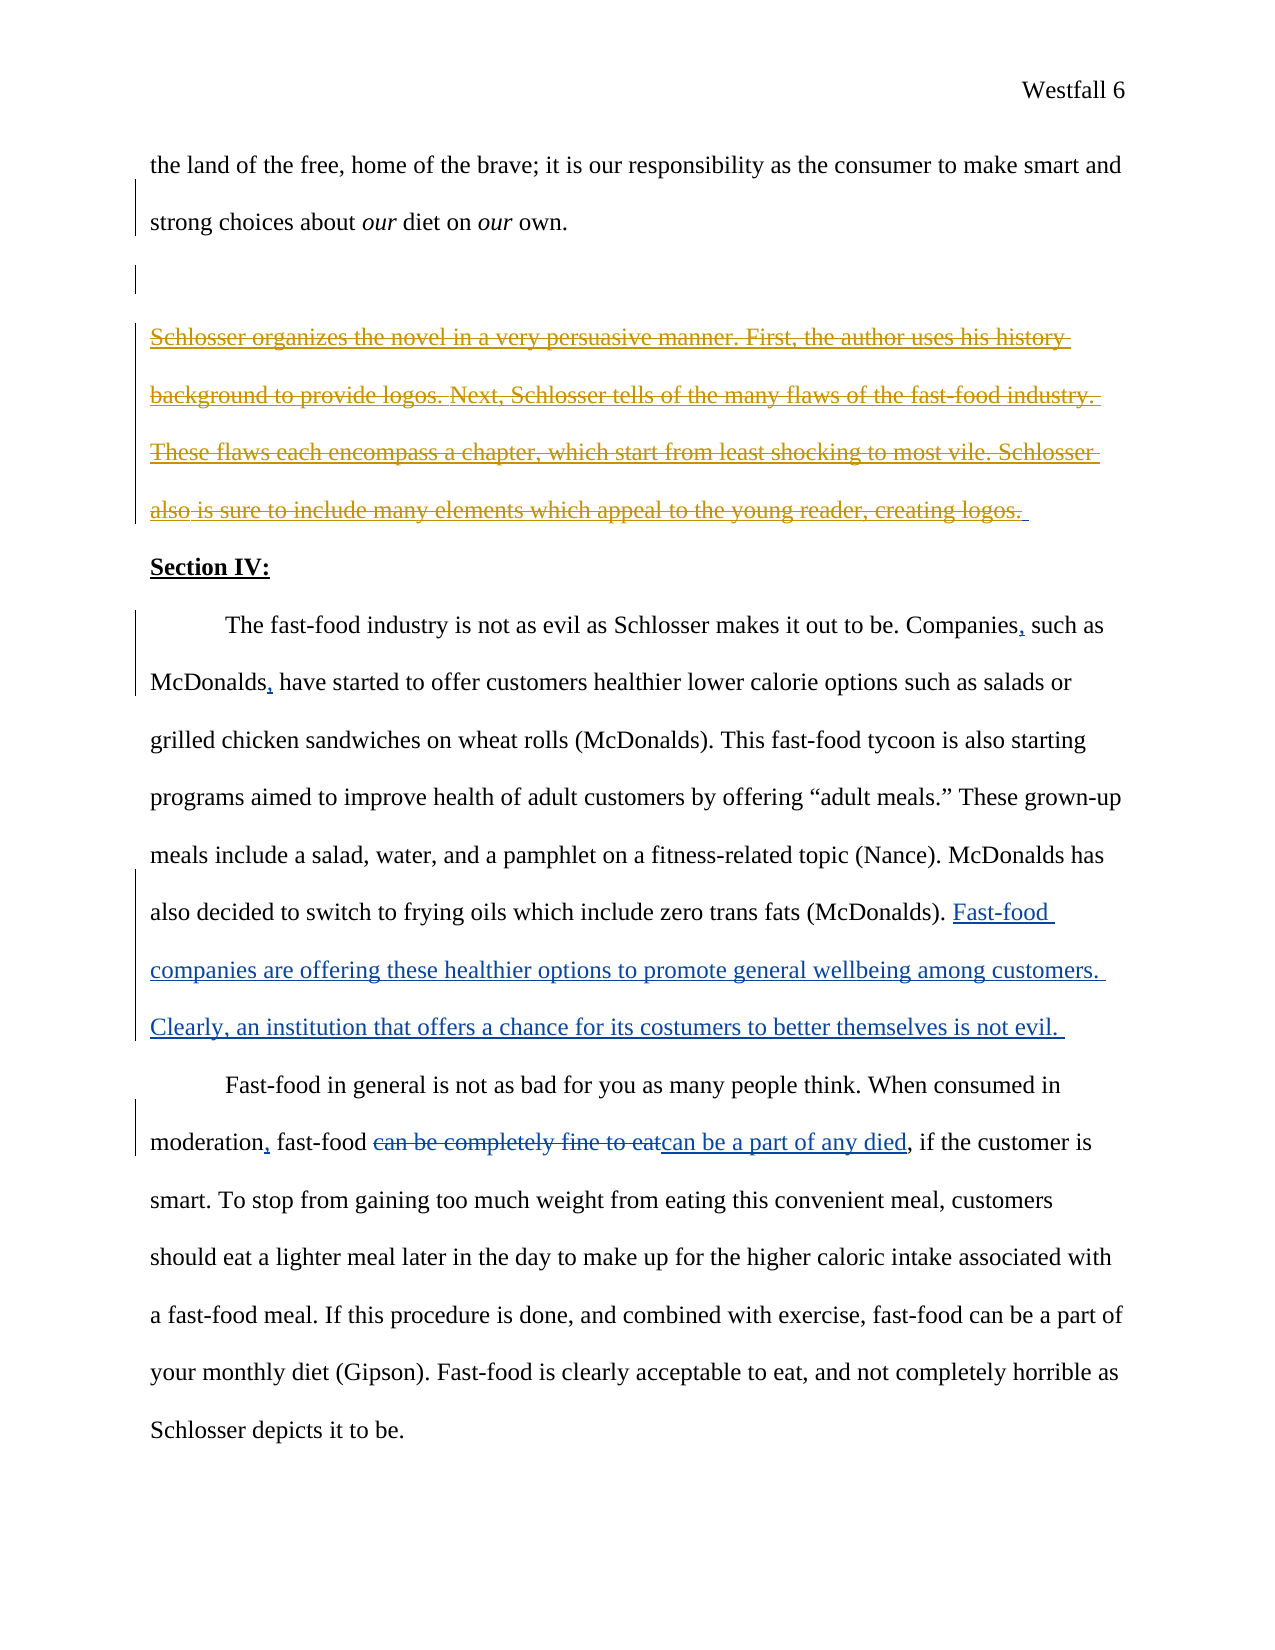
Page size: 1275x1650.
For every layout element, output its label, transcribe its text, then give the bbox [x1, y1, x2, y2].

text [150, 150, 1125, 236]
text Section IV: [150, 552, 1125, 581]
text The fast-food industry is not as evil as Schlosser makes it out to be. Companies such as McDonalds have started to offer customers healthier lower calorie options such as salads or grilled chicken sandwiches on wheat rolls (McDonalds). This fast-food tycoon is also starting programs aimed to improve health of adult customers by offering “adult meals.” These grown-up meals include a salad, water, and a pamphlet on a fitness-related topic (Nance). McDonalds has also decided to switch to frying oils which include zero trans fats (McDonalds). [150, 610, 1125, 1041]
text Fast-food in general is not as bad for you as many people think. When consumed in moderation fast-food , if the customer is smart. To stop from gaining too much weight from eating this convenient meal, customers should eat a lighter meal later in the day to make up for the higher caloric intake associated with a fast-food meal. If this procedure is done, and combined with exercise, fast-food can be a part of your monthly diet (Gipson). Fast-food is clearly acceptable to eat, and not completely horrible as Schlosser depicts it to be. [150, 1070, 1125, 1444]
